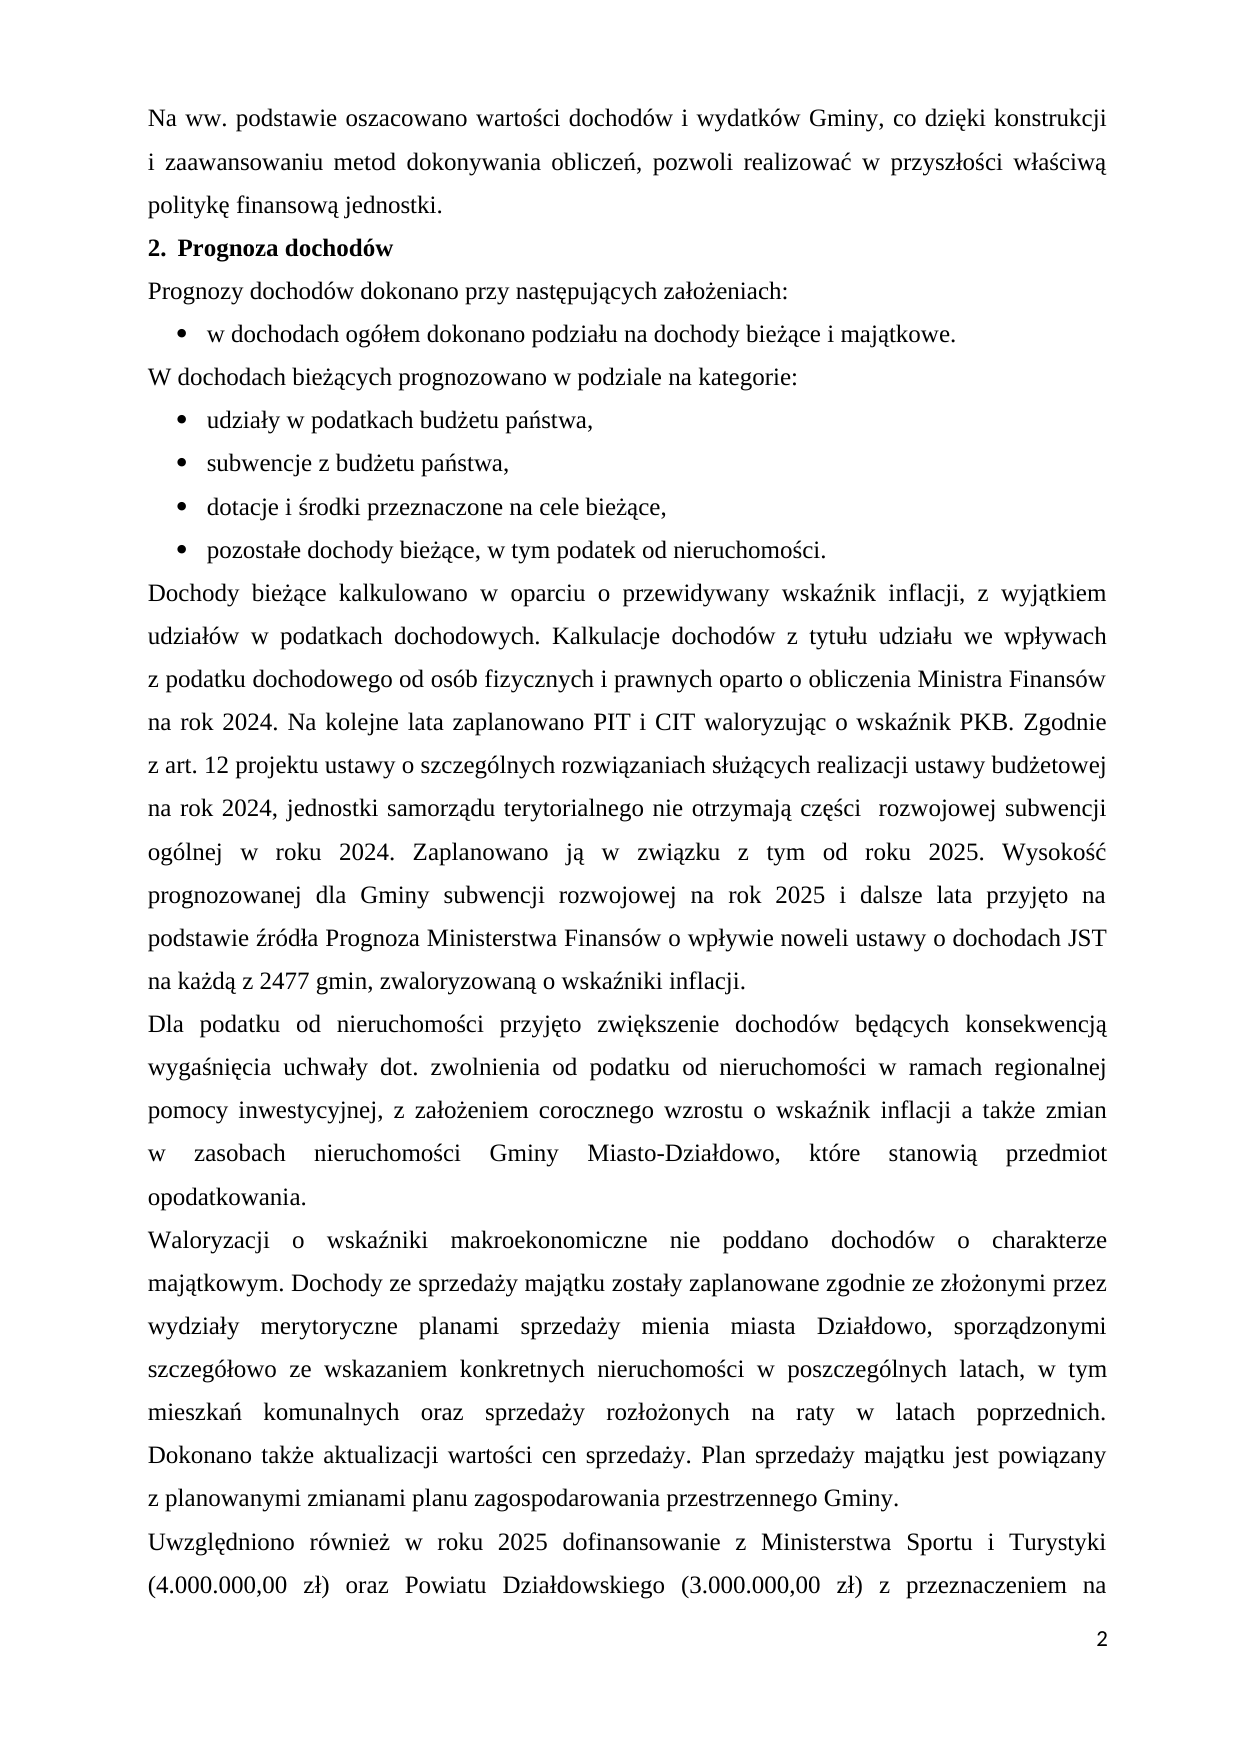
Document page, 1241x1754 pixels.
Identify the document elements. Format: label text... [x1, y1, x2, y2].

list Prognoza dochodów [148, 233, 1107, 262]
text Prognozy dochodów dokonano przy następujących założeniach: [148, 276, 1107, 305]
text Dochody bieżące kalkulowano w oparciu o przewidywany wskaźnik inflacji, z wyjątkiem udziałów w podatkach dochodowych. Kalkulacje dochodów z tytułu udziału we wpływach z podatku dochodowego od osób fizycznych i prawnych oparto o obliczenia Ministra Finansów na rok 2024. Na kolejne lata zaplanowano PIT i CIT waloryzując o wskaźnik PKB. Zgodnie z art. 12 projektu ustawy o szczególnych rozwiązaniach służących realizacji ustawy budżetowej na rok 2024, jednostki samorządu terytorialnego nie otrzymają części rozwojowej subwencji ogólnej w roku 2024. Zaplanowano ją w związku z tym od roku 2025. Wysokość prognozowanej dla Gminy subwencji rozwojowej na rok 2025 i dalsze lata przyjęto na podstawie źródła Prognoza Ministerstwa Finansów o wpływie noweli ustawy o dochodach JST na każdą z 2477 gmin, zwaloryzowaną o wskaźniki inflacji. [148, 578, 1107, 995]
text W dochodach bieżących prognozowano w podziale na kategorie: [148, 362, 1107, 391]
text Dla podatku od nieruchomości przyjęto zwiększenie dochodów będących konsekwencją wygaśnięcia uchwały dot. zwolnienia od podatku od nieruchomości w ramach regionalnej pomocy inwestycyjnej, z założeniem corocznego wzrostu o wskaźnik inflacji a także zmian w zasobach nieruchomości Gminy Miasto-Działdowo, które stanowią przedmiot opodatkowania. [148, 1009, 1107, 1210]
text Na ww. podstawie oszacowano wartości dochodów i wydatków Gminy, co dzięki konstrukcji i zaawansowaniu metod dokonywania obliczeń, pozwoli realizować w przyszłości właściwą politykę finansową jednostki. [148, 103, 1107, 218]
text Waloryzacji o wskaźniki makroekonomiczne nie poddano dochodów o charakterze majątkowym. Dochody ze sprzedaży majątku zostały zaplanowane zgodnie ze złożonymi przez wydziały merytoryczne planami sprzedaży mienia miasta Działdowo, sporządzonymi szczegółowo ze wskazaniem konkretnych nieruchomości w poszczególnych latach, w tym mieszkań komunalnych oraz sprzedaży rozłożonych na raty w latach poprzednich. Dokonano także aktualizacji wartości cen sprzedaży. Plan sprzedaży majątku jest powiązany z planowanymi zmianami planu zagospodarowania przestrzennego Gminy. [148, 1225, 1107, 1512]
list udziały w podatkach budżetu państwa, [177, 405, 1107, 434]
list dotacje i środki przeznaczone na cele bieżące, [177, 492, 1107, 520]
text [148, 1527, 1107, 1598]
list pozostałe dochody bieżące, w tym podatek od nieruchomości. [177, 535, 1107, 563]
list subwencje z budżetu państwa, [177, 448, 1107, 477]
list w dochodach ogółem dokonano podziału na dochody bieżące i majątkowe. [177, 319, 1107, 348]
